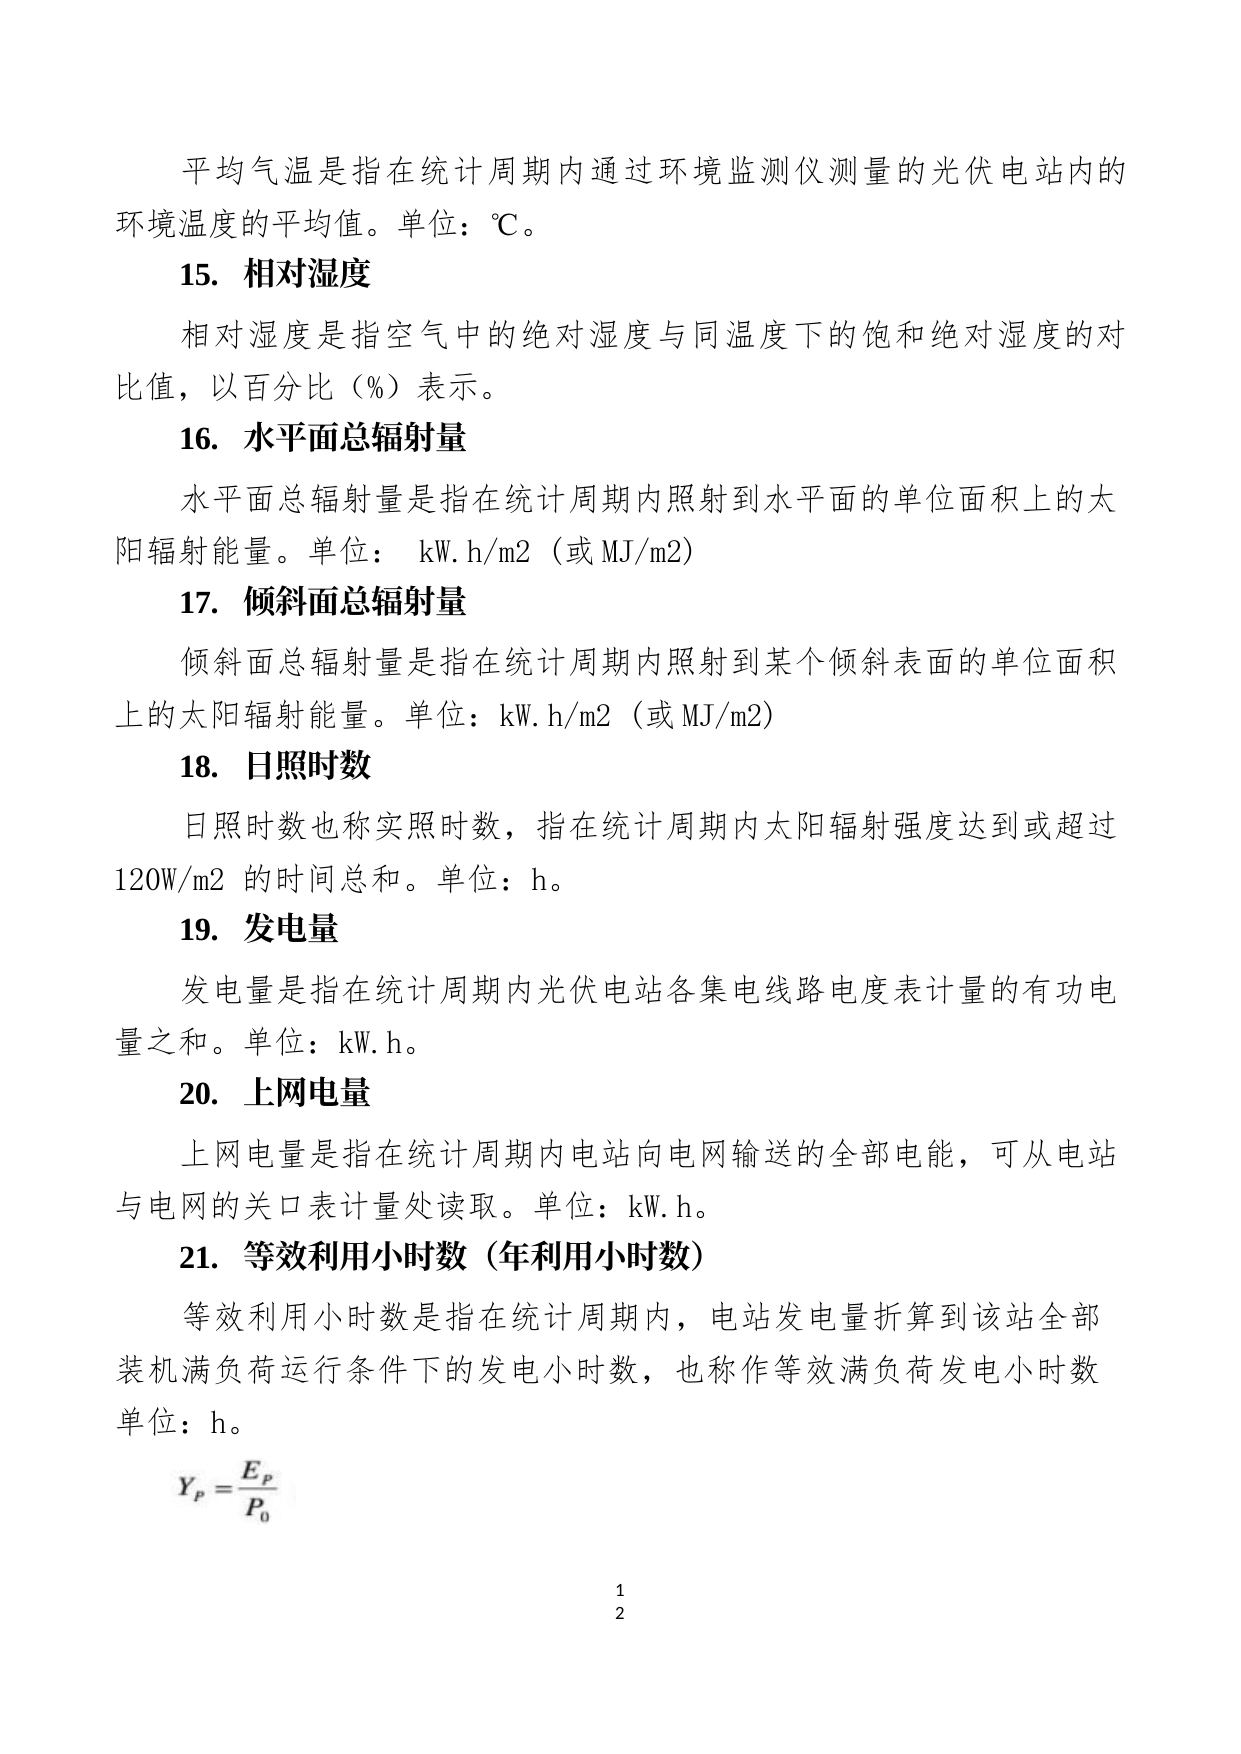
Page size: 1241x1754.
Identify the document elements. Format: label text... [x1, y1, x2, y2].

list 倾斜面总辐射量 [112, 583, 1128, 620]
text 日照时数也称实照时数，指在统计周期内太阳辐射强度达到或超过120W/m2 的时间总和。单位：h。 [113, 805, 1118, 895]
text 上网电量是指在统计周期内电站向电网输送的全部电能，可从电站与电网的关口表计量处读取。单位：kW.h。 [113, 1133, 1118, 1222]
list 上网电量 [112, 1074, 1128, 1111]
list 相对湿度 [112, 255, 1128, 292]
list 发电量 [112, 911, 1128, 948]
list 等效利用小时数（年利用小时数） [112, 1238, 1128, 1275]
text 水平面总辐射量是指在统计周期内照射到水平面的单位面积上的太阳辐射能量。单位： kW.h/m2 (或MJ/m2) [113, 478, 1118, 567]
text 发电量是指在统计周期内光伏电站各集电线路电度表计量的有功电量之和。单位：kW.h。 [113, 969, 1118, 1058]
text 相对湿度是指空气中的绝对湿度与同温度下的饱和绝对湿度的对比值，以百分比（%）表示。 [112, 314, 1127, 403]
text 倾斜面总辐射量是指在统计周期内照射到某个倾斜表面的单位面积上的太阳辐射能量。单位：kW.h/m2 (或MJ/m2) [113, 641, 1118, 731]
picture [169, 1458, 297, 1525]
text 平均气温是指在统计周期内通过环境监测仪测量的光伏电站内的环境温度的平均值。单位：℃。 [114, 150, 1128, 239]
list 水平面总辐射量 [112, 419, 1128, 456]
text 等效利用小时数是指在统计周期内，电站发电量折算到该站全部装机满负荷运行条件下的发电小时数，也称作等效满负荷发电小时数。单位：h。 [114, 1296, 1101, 1438]
list 日照时数 [112, 747, 1128, 784]
